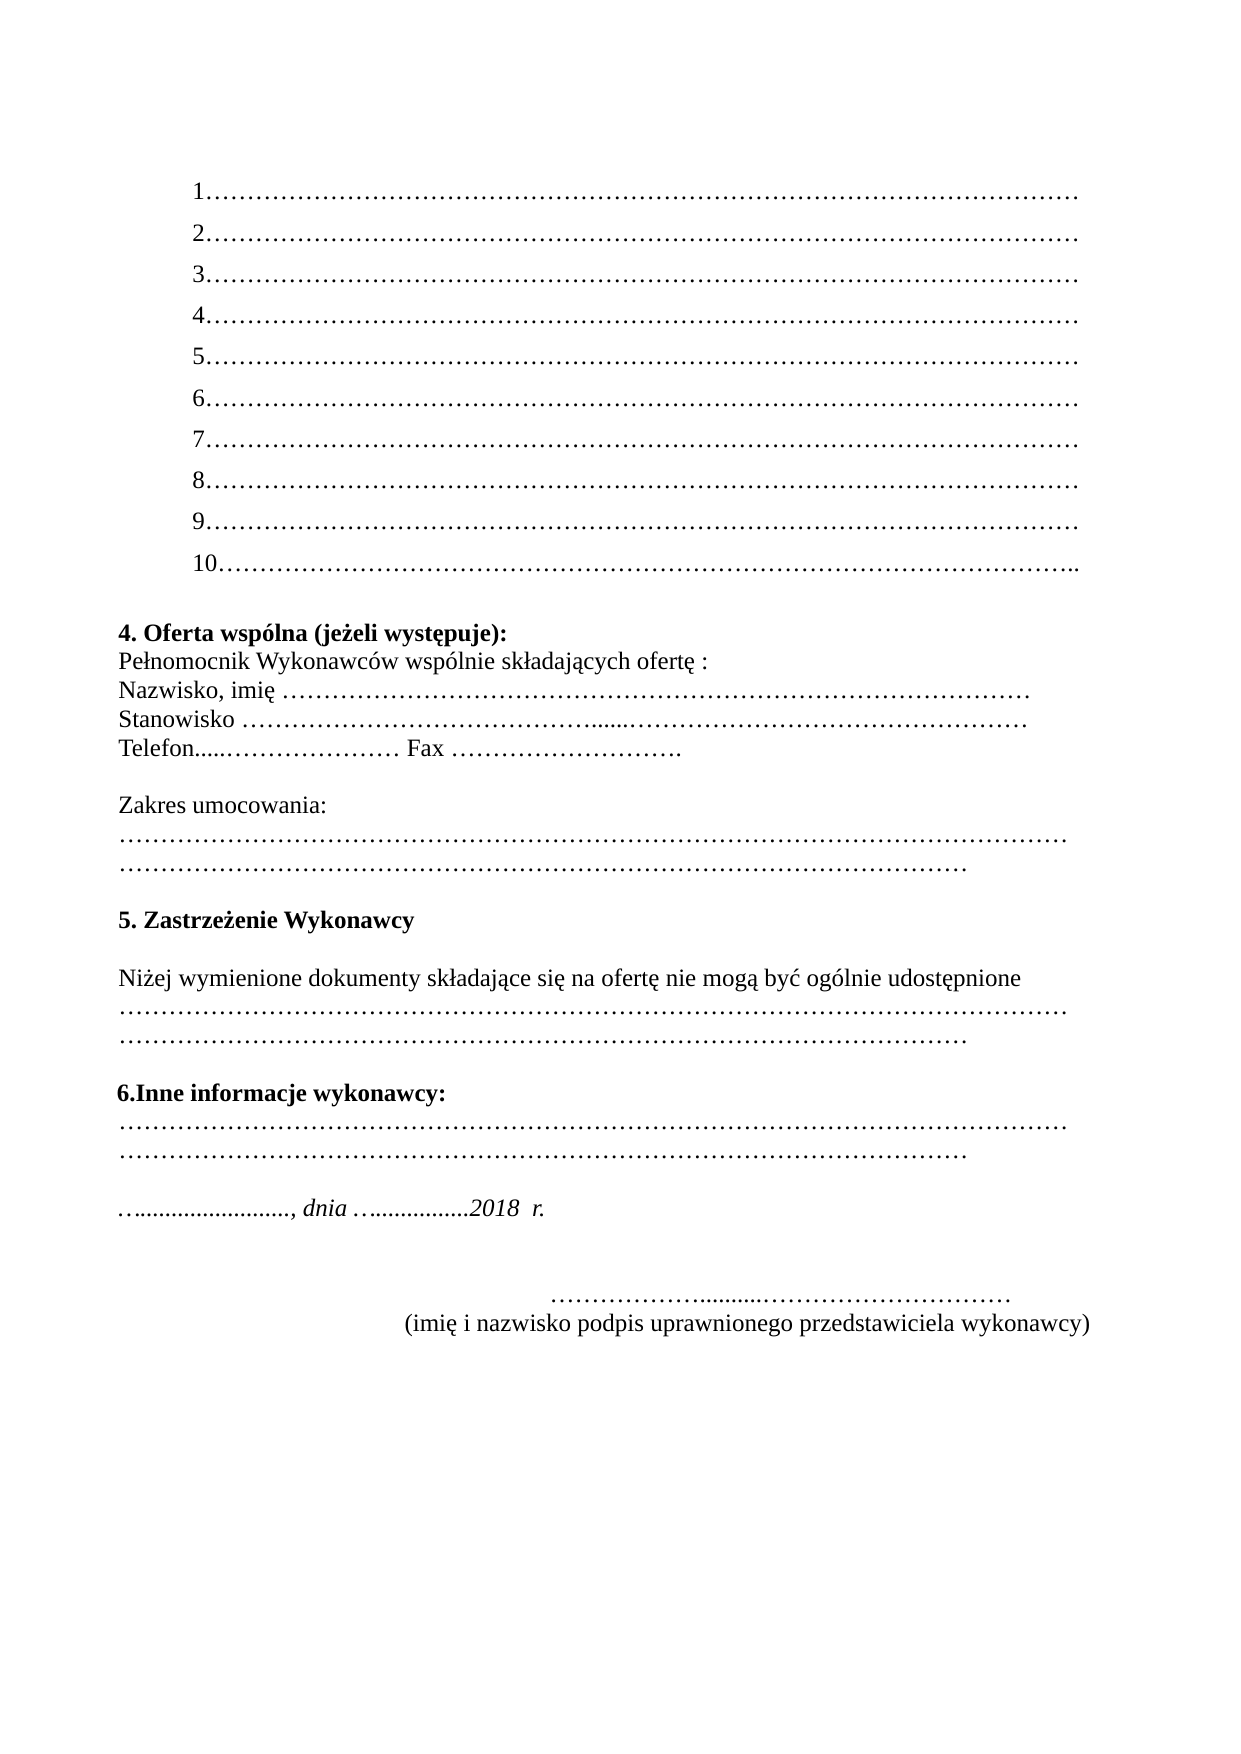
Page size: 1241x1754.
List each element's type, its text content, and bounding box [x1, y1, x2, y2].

text 1…………………………………………………………………………………………… [118, 176, 1093, 205]
text 5…………………………………………………………………………………………… [118, 341, 1093, 370]
text 2…………………………………………………………………………………………… [118, 218, 1093, 246]
text 6…………………………………………………………………………………………… [118, 383, 1093, 411]
text ……………………………………………………………………………………………………………………………………………………………………………………………… [118, 819, 1090, 876]
text (imię i nazwisko podpis uprawnionego przedstawiciela wykonawcy) [192, 1308, 1090, 1336]
text ………………..........………………………… [118, 1279, 1090, 1308]
text 4…………………………………………………………………………………………… [118, 300, 1093, 329]
text …........................, dnia …...............2018 r. [118, 1193, 1093, 1221]
text Zakres umocowania: [118, 790, 1090, 819]
text Stanowisko ……………………………………......………………………………………… [118, 704, 1090, 733]
text 10………………………………………………………………………………………….. [118, 548, 1093, 576]
text 8…………………………………………………………………………………………… [118, 465, 1093, 494]
text 3…………………………………………………………………………………………… [118, 259, 1093, 288]
text ……………………………………………………………………………………………………………………………………………………………………………………………… [118, 1106, 1090, 1164]
text 9…………………………………………………………………………………………… [118, 506, 1093, 535]
text 6.Inne informacje wykonawcy: [118, 1078, 1093, 1106]
text 5. Zastrzeżenie Wykonawcy [118, 905, 1090, 934]
text Nazwisko, imię ……………………………………………………………………………… [118, 675, 1090, 704]
text Telefon.....………………… Fax ………………………. [118, 733, 1090, 761]
text Niżej wymienione dokumenty składające się na ofertę nie mogą być ogólnie udostępnione ……………………………………………………………………………………………………………………………………………………………………………………………… [118, 963, 1090, 1049]
text 4. Oferta wspólna (jeżeli występuje): [118, 618, 1091, 646]
text Pełnomocnik Wykonawców wspólnie składających ofertę : [118, 646, 1091, 675]
text 7…………………………………………………………………………………………… [118, 424, 1093, 453]
